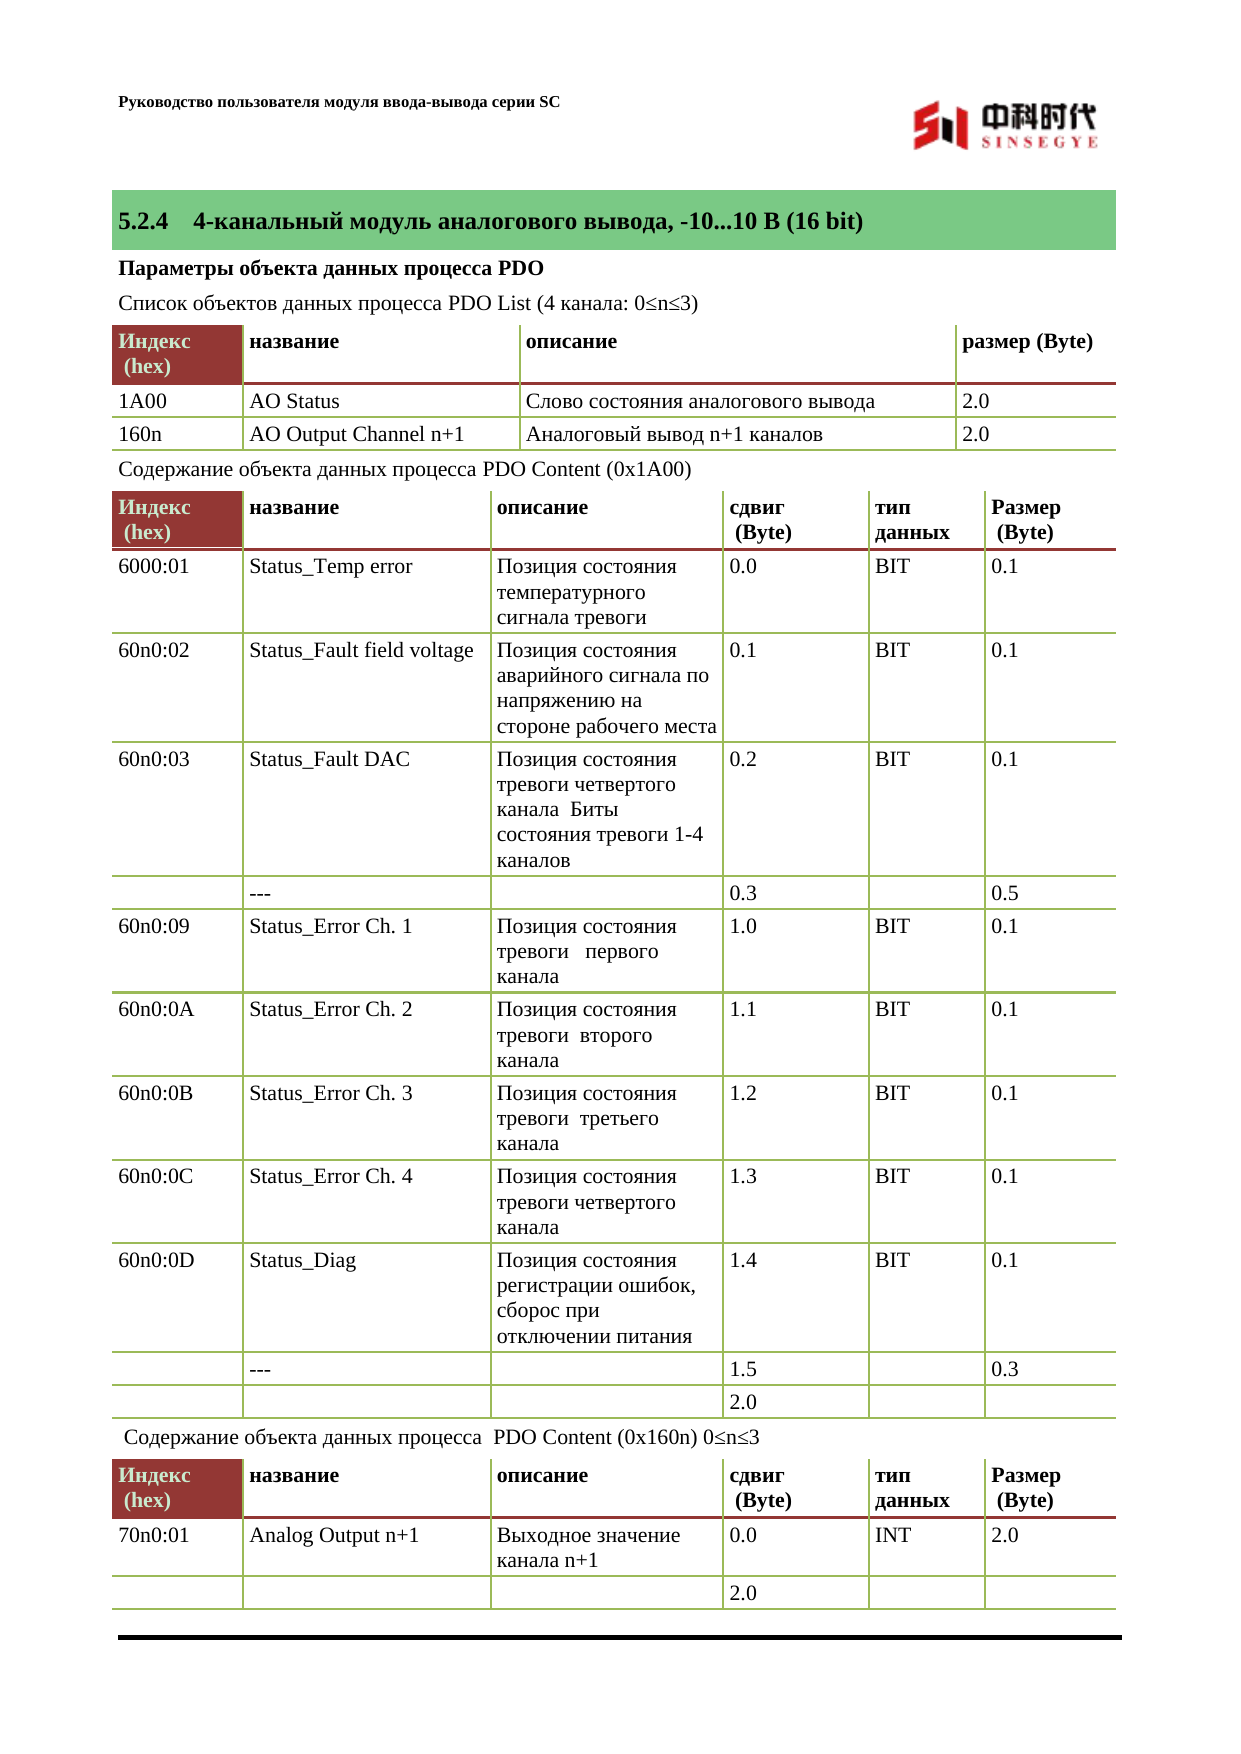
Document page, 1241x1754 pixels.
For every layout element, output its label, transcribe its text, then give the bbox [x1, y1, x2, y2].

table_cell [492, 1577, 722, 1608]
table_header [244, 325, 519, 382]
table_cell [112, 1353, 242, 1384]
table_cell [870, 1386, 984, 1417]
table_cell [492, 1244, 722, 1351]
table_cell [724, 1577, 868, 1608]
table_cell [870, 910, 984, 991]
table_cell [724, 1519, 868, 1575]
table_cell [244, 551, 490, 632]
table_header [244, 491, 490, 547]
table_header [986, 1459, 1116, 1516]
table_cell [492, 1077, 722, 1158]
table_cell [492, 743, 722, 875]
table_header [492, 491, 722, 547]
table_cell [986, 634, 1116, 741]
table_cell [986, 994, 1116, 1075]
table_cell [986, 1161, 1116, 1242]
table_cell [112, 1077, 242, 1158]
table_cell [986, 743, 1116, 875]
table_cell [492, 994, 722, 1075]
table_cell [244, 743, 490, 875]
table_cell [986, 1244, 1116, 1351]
text Содержание объекта данных процесса PDO Content (0x1A00) [118, 456, 1122, 481]
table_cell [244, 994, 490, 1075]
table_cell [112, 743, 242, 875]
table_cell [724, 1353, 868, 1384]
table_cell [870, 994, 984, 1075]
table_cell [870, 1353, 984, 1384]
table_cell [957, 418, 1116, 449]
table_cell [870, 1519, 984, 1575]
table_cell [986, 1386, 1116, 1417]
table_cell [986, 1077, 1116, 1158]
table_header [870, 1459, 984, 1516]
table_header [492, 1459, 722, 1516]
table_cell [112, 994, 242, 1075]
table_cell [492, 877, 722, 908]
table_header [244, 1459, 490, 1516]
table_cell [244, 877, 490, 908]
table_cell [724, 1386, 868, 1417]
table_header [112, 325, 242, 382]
text Список объектов данных процесса PDO List (4 канала: 0≤n≤3) [118, 290, 1122, 315]
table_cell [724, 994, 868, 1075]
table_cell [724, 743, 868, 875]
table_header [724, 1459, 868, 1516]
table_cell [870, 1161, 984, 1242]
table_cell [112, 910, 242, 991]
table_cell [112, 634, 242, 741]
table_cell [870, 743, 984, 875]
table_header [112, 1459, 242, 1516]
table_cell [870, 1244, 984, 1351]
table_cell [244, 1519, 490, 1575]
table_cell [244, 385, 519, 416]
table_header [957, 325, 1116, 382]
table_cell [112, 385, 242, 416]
text Содержание объекта данных процесса PDO Content (0x160n) 0≤n≤3 [118, 1424, 1122, 1449]
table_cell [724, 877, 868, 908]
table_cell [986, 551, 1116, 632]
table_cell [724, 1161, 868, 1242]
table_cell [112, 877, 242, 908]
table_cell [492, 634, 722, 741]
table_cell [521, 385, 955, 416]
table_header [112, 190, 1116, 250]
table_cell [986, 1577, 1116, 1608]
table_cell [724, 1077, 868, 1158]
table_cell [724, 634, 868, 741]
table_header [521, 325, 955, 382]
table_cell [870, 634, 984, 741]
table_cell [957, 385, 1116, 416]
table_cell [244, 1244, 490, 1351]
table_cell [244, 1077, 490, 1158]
text Параметры объекта данных процесса PDO [118, 255, 1122, 280]
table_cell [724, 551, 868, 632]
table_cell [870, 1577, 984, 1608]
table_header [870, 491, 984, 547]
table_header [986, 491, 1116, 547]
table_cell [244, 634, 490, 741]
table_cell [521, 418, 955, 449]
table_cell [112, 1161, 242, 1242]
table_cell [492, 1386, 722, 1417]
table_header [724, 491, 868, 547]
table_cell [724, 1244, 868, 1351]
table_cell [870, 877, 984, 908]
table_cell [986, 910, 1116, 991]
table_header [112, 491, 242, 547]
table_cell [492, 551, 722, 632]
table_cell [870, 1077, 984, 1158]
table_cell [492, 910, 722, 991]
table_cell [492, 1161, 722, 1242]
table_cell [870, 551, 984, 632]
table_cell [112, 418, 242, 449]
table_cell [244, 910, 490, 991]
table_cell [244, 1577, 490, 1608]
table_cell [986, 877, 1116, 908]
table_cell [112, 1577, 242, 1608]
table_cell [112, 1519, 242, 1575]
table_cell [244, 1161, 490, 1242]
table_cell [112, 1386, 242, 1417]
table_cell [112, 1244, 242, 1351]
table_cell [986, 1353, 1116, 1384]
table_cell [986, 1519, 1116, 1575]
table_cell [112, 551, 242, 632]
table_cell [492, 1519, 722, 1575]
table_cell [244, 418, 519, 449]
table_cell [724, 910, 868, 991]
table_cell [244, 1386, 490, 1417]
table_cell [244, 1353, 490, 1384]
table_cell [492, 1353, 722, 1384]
